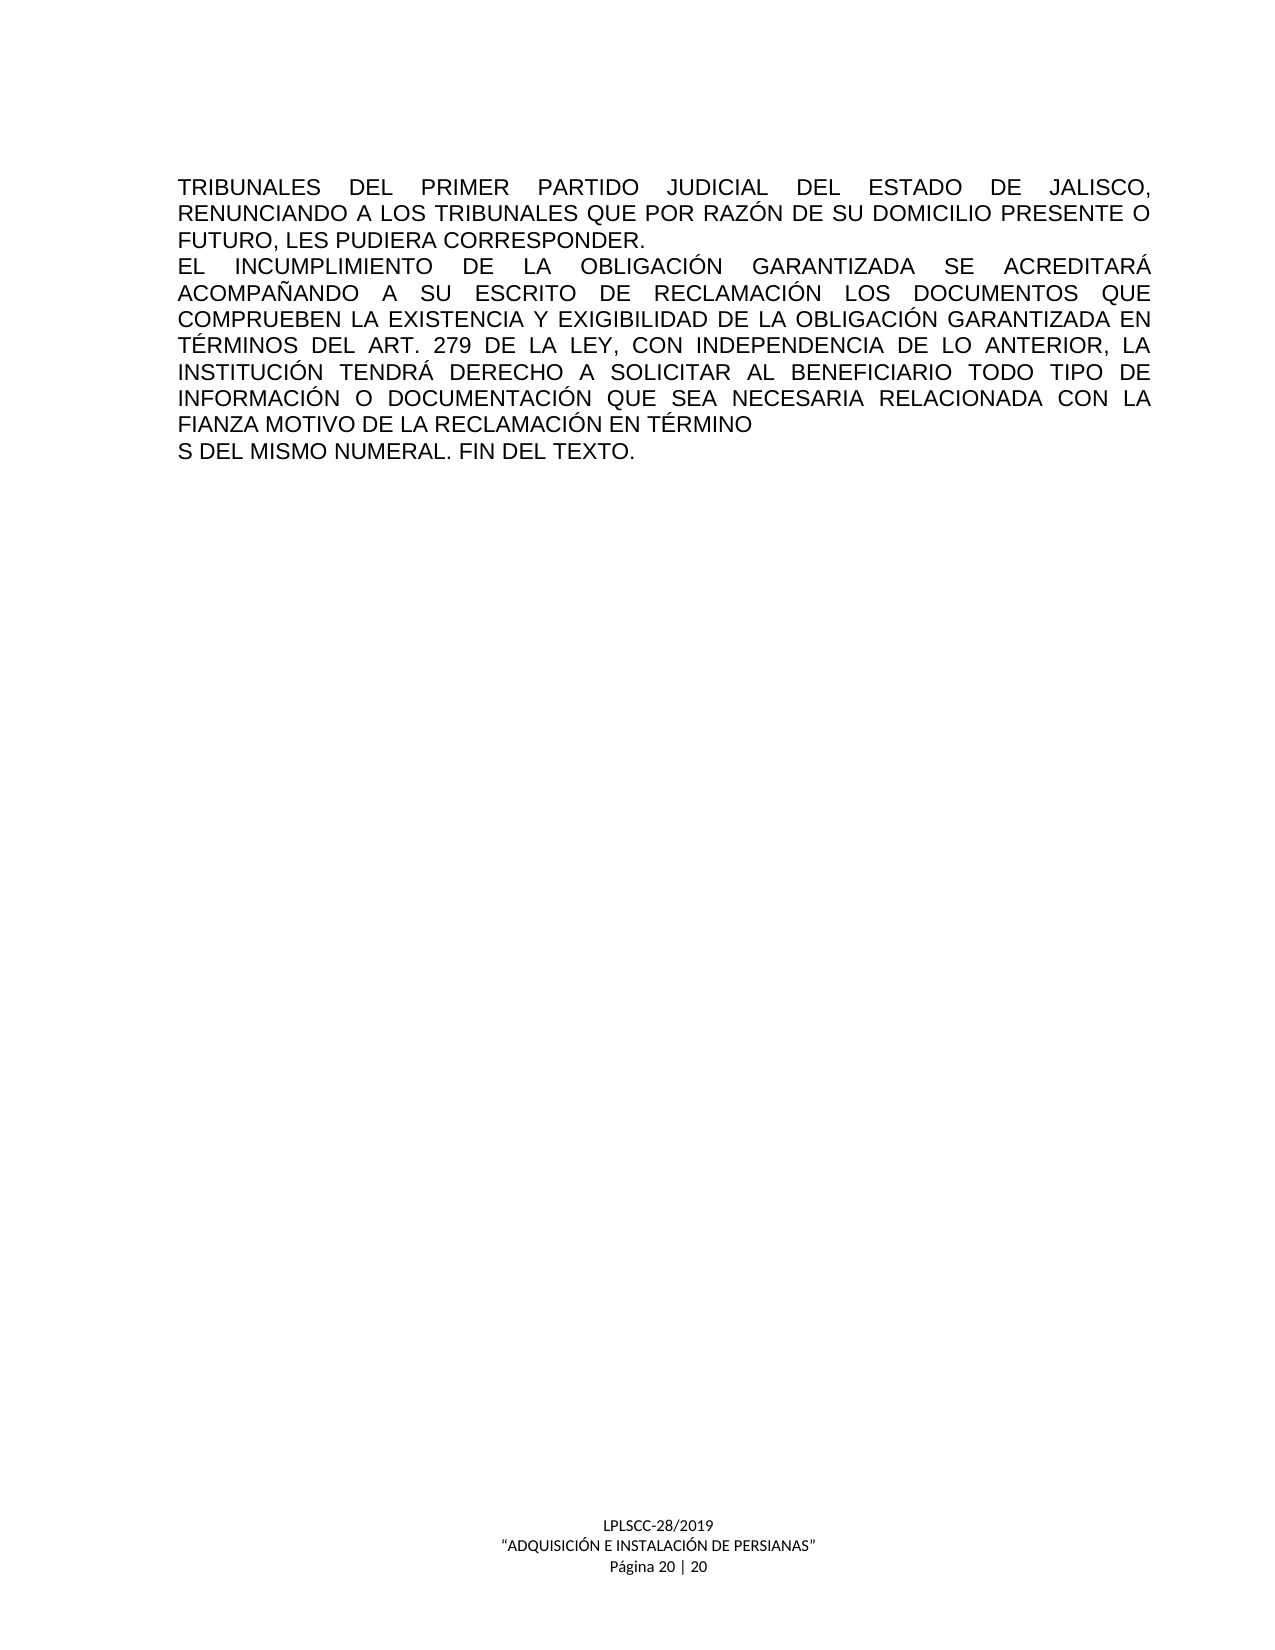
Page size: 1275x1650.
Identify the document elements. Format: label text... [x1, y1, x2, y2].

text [177, 174, 1152, 253]
text S DEL MISMO NUMERAL. FIN DEL TEXTO. [177, 438, 1152, 464]
text EL INCUMPLIMIENTO DE LA OBLIGACIÓN GARANTIZADA SE ACREDITARÁ ACOMPAÑANDO A SU ESCRITO DE RECLAMACIÓN LOS DOCUMENTOS QUE COMPRUEBEN LA EXISTENCIA Y EXIGIBILIDAD DE LA OBLIGACIÓN GARANTIZADA EN TÉRMINOS DEL ART. 279 DE LA LEY, CON INDEPENDENCIA DE LO ANTERIOR, LA INSTITUCIÓN TENDRÁ DERECHO A SOLICITAR AL BENEFICIARIO TODO TIPO DE INFORMACIÓN O DOCUMENTACIÓN QUE SEA NECESARIA RELACIONADA CON LA FIANZA MOTIVO DE LA RECLAMACIÓN EN TÉRMINO [177, 253, 1152, 438]
